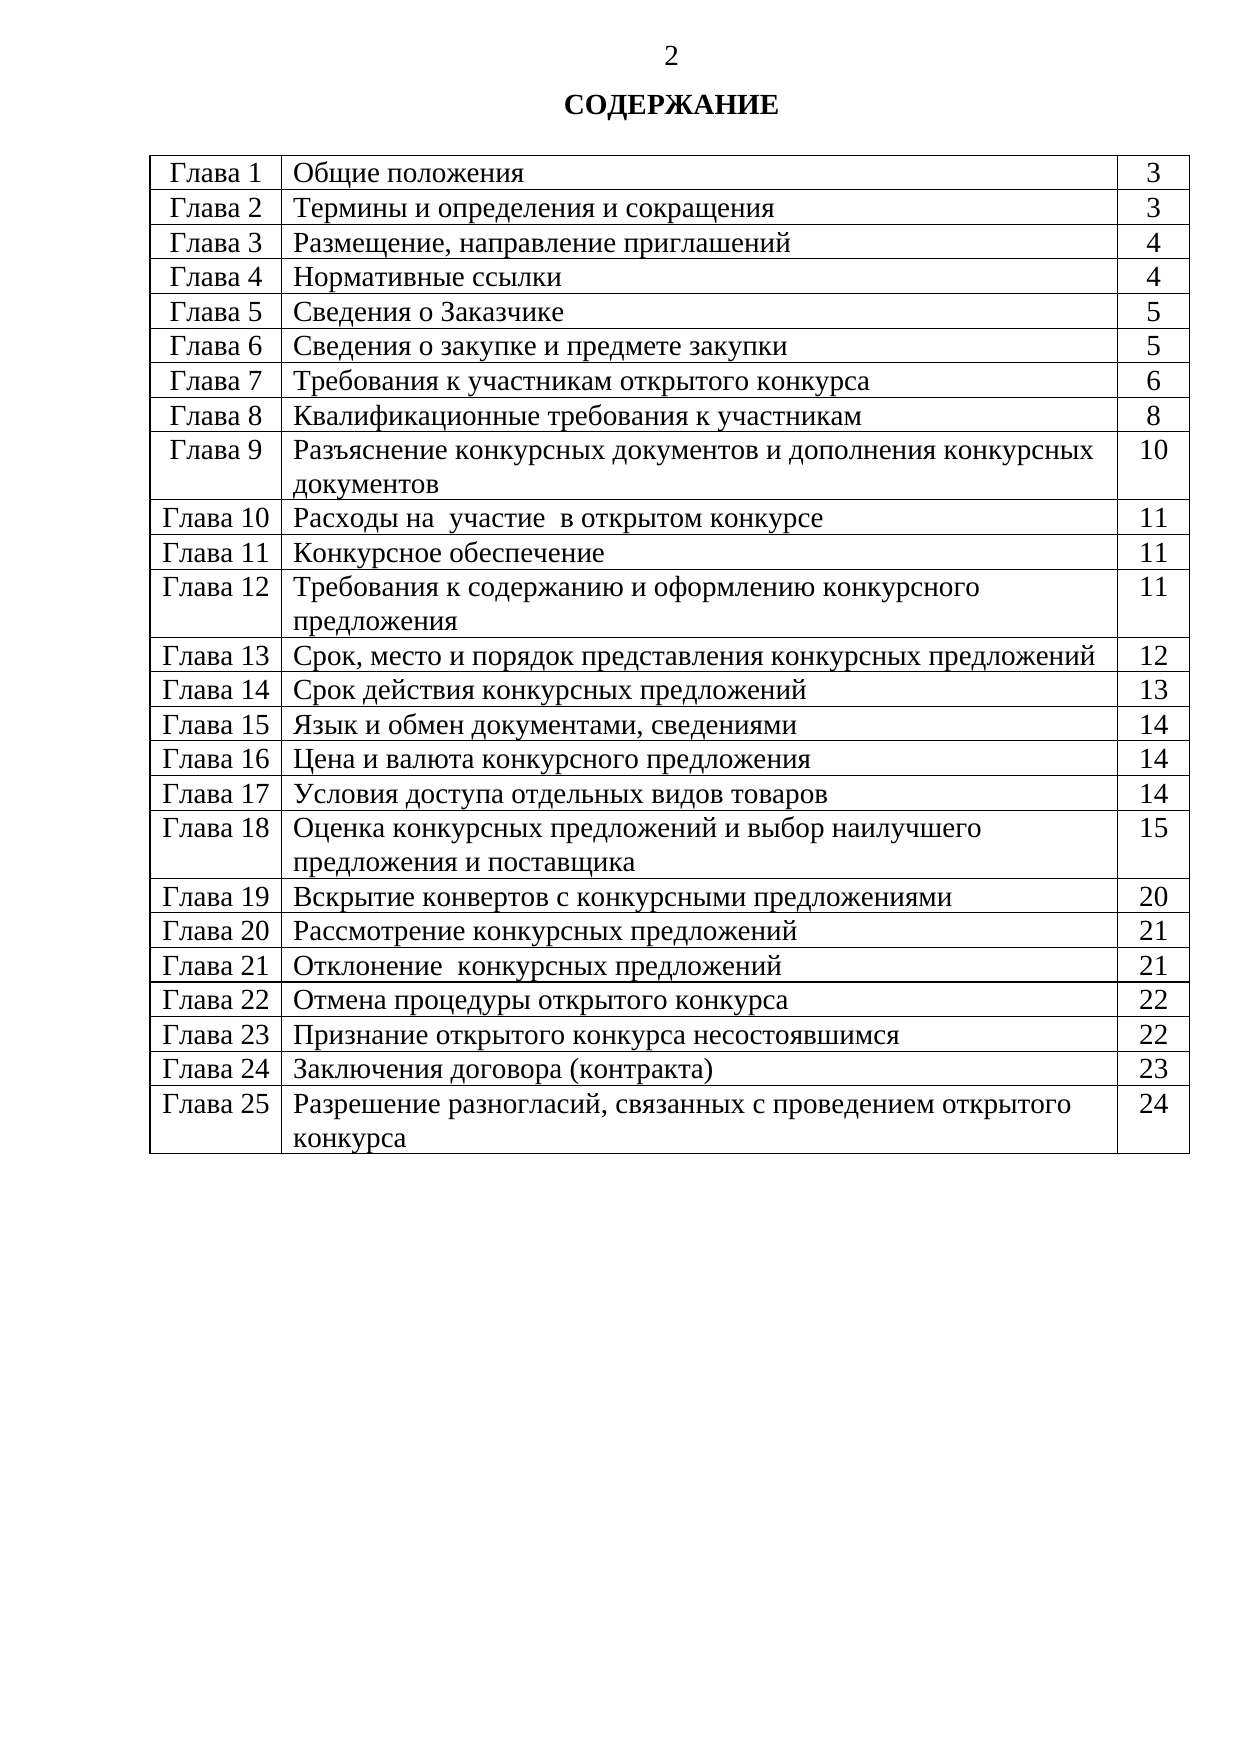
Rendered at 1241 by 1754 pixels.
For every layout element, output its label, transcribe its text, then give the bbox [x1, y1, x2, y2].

table_cell 5 [1118, 329, 1189, 362]
table_cell 20 [1118, 879, 1189, 912]
table_cell 13 [1118, 672, 1189, 706]
table_cell 11 [1118, 535, 1189, 568]
table_cell Требования к содержанию и оформлению конкурсного предложения [282, 570, 1117, 637]
table_cell Глава 12 [151, 570, 281, 637]
table_cell Глава 9 [151, 432, 281, 499]
table_cell Глава 20 [151, 913, 281, 947]
table_cell Отклонение конкурсных предложений [282, 948, 1117, 981]
table_cell Глава 4 [151, 259, 281, 293]
table_cell 4 [1118, 225, 1189, 258]
table_cell 5 [1118, 294, 1189, 327]
table_cell Разъяснение конкурсных документов и дополнения конкурсных документов [282, 432, 1117, 499]
table_cell Язык и обмен документами, сведениями [282, 707, 1117, 740]
table_header Глава 1 [151, 156, 281, 189]
table_cell 11 [1118, 500, 1189, 534]
table_cell Глава 16 [151, 741, 281, 775]
table_cell Условия доступа отдельных видов товаров [282, 776, 1117, 809]
table_cell 14 [1118, 776, 1189, 809]
table_cell Сведения о Заказчике [282, 294, 1117, 327]
table_cell Требования к участникам открытого конкурса [282, 363, 1117, 397]
table_header Общие положения [282, 156, 1117, 189]
table_cell Размещение, направление приглашений [282, 225, 1117, 258]
table_cell 22 [1118, 1017, 1189, 1051]
table_cell Глава 10 [151, 500, 281, 534]
table_cell Нормативные ссылки [282, 259, 1117, 293]
table_cell Сведения о закупке и предмете закупки [282, 329, 1117, 362]
table_cell 21 [1118, 948, 1189, 981]
table_cell 12 [1118, 638, 1189, 671]
table_header 3 [1118, 156, 1189, 189]
table_cell 14 [1118, 707, 1189, 740]
table_cell Цена и валюта конкурсного предложения [282, 741, 1117, 775]
table_cell Глава 2 [151, 190, 281, 224]
table_cell Рассмотрение конкурсных предложений [282, 913, 1117, 947]
table_cell Глава 23 [151, 1017, 281, 1051]
table_cell Расходы на участие в открытом конкурсе [282, 500, 1117, 534]
table_cell 8 [1118, 398, 1189, 431]
table_cell Глава 14 [151, 672, 281, 706]
table_cell 14 [1118, 741, 1189, 775]
table_cell Глава 18 [151, 811, 281, 878]
table_cell Глава 19 [151, 879, 281, 912]
table_cell Заключения договора (контракта) [282, 1052, 1117, 1085]
table_cell Глава 6 [151, 329, 281, 362]
table_cell 4 [1118, 259, 1189, 293]
text СОДЕРЖАНИЕ [150, 87, 1193, 121]
table_cell Глава 17 [151, 776, 281, 809]
table_cell Термины и определения и сокращения [282, 190, 1117, 224]
table_cell Глава 25 [151, 1086, 281, 1153]
table_cell 23 [1118, 1052, 1189, 1085]
table_cell Глава 21 [151, 948, 281, 981]
table_cell Глава 5 [151, 294, 281, 327]
table_cell 11 [1118, 570, 1189, 637]
table_cell 15 [1118, 811, 1189, 878]
table_cell Срок, место и порядок представления конкурсных предложений [282, 638, 1117, 671]
table_cell 22 [1118, 983, 1189, 1016]
table_cell Глава 3 [151, 225, 281, 258]
table_cell 6 [1118, 363, 1189, 397]
table_cell Конкурсное обеспечение [282, 535, 1117, 568]
table_cell Глава 8 [151, 398, 281, 431]
table_cell Квалификационные требования к участникам [282, 398, 1117, 431]
table_cell 21 [1118, 913, 1189, 947]
table_cell Глава 22 [151, 983, 281, 1016]
table_cell Глава 11 [151, 535, 281, 568]
table_cell Глава 13 [151, 638, 281, 671]
table_cell Оценка конкурсных предложений и выбор наилучшего предложения и поставщика [282, 811, 1117, 878]
table_cell Срок действия конкурсных предложений [282, 672, 1117, 706]
table_cell Разрешение разногласий, связанных с проведением открытого конкурса [282, 1086, 1117, 1153]
table_cell 10 [1118, 432, 1189, 499]
table_cell 3 [1118, 190, 1189, 224]
table_cell Глава 15 [151, 707, 281, 740]
table_cell 24 [1118, 1086, 1189, 1153]
table_cell Признание открытого конкурса несостоявшимся [282, 1017, 1117, 1051]
table_cell Глава 24 [151, 1052, 281, 1085]
table_cell Глава 7 [151, 363, 281, 397]
table_cell Вскрытие конвертов с конкурсными предложениями [282, 879, 1117, 912]
table_cell Отмена процедуры открытого конкурса [282, 983, 1117, 1016]
